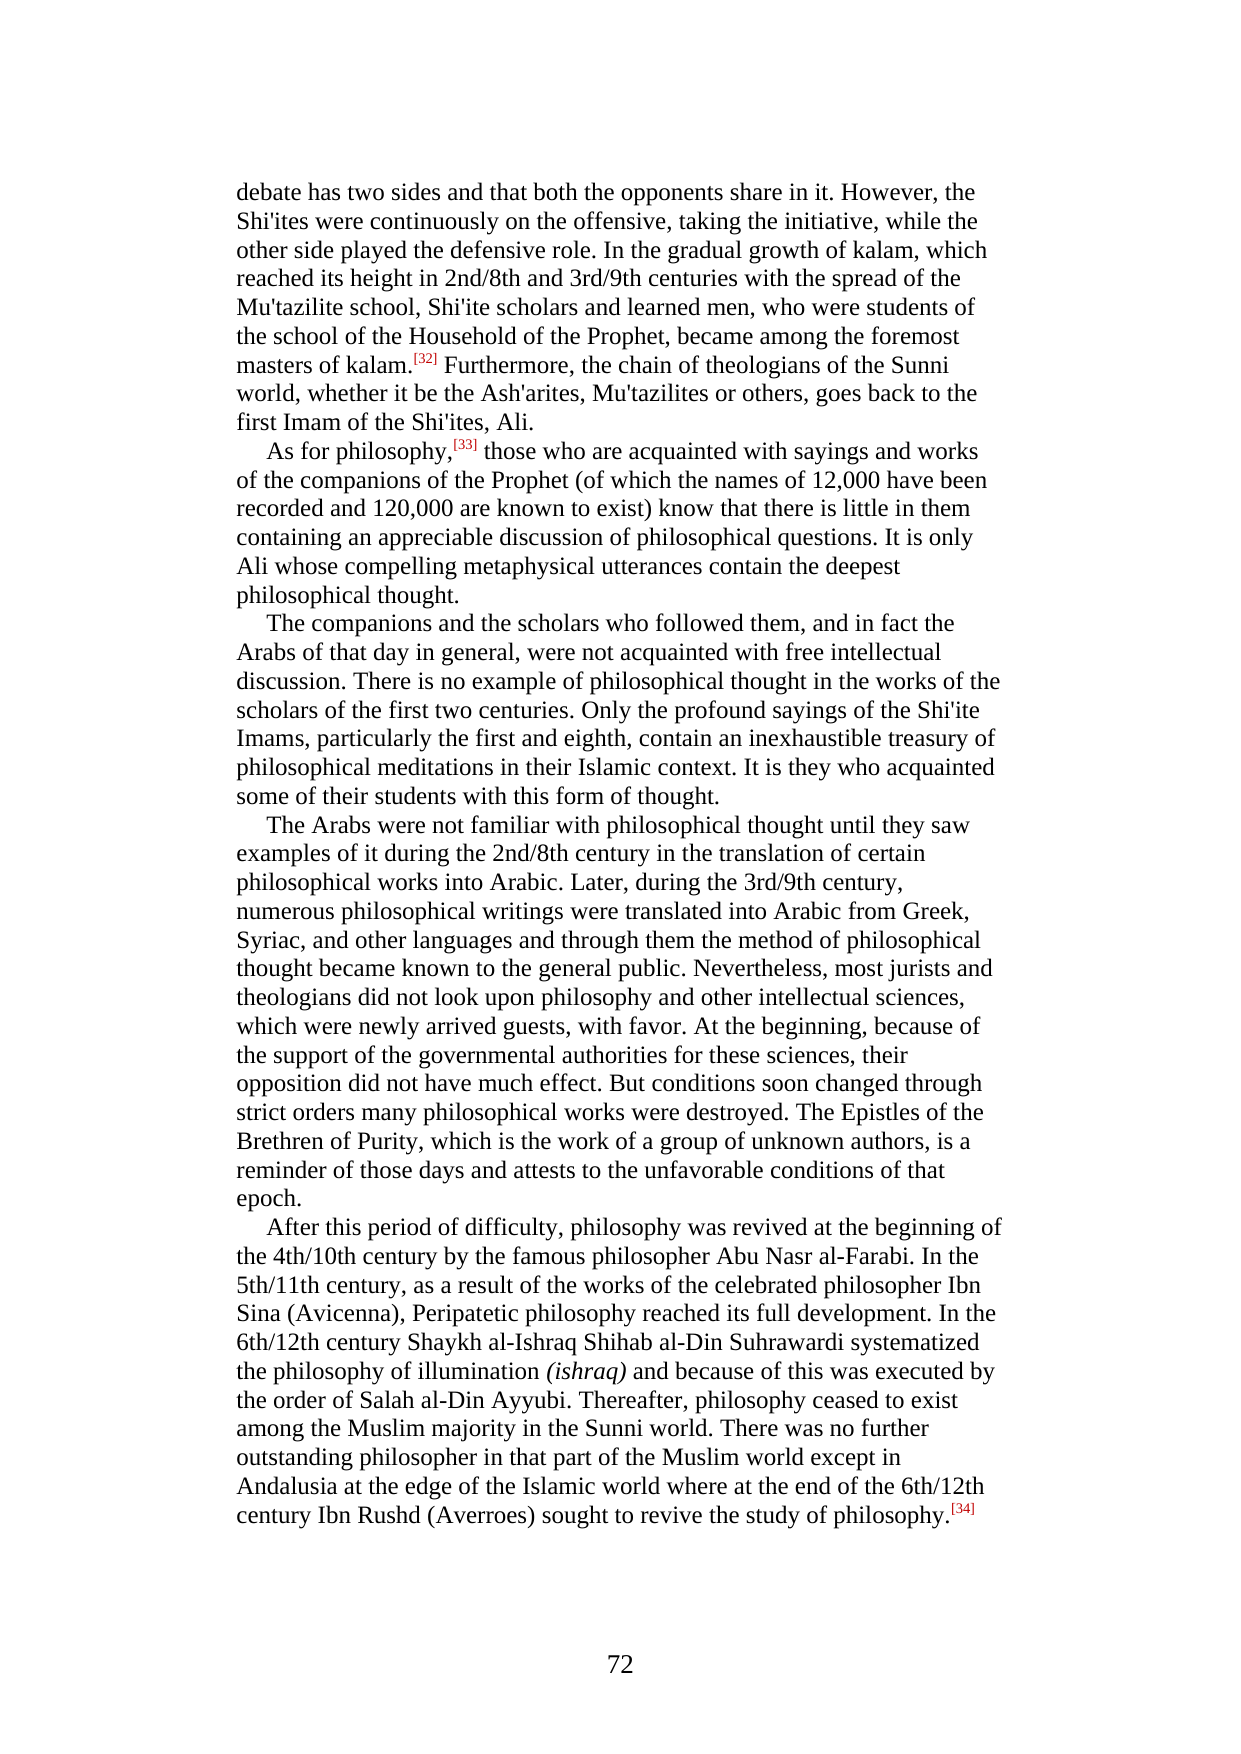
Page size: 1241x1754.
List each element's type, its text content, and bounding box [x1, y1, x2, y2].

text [236, 177, 1004, 436]
text The companions and the scholars who followed them, and in fact the Arabs of that day in general, were not acquainted with free intellectual discussion. There is no example of philosophical thought in the works of the scholars of the first two centuries. Only the profound sayings of the Shi'ite Imams, particularly the first and eighth, contain an inexhaustible treasury of philosophical meditations in their Islamic context. It is they who acquainted some of their students with this form of thought. [236, 608, 1004, 810]
text After this period of difficulty, philosophy was revived at the beginning of the 4th/10th century by the famous philosopher Abu Nasr al-Farabi. In the 5th/11th century, as a result of the works of the celebrated philosopher Ibn Sina (Avicenna), Peripatetic philosophy reached its full development. In the 6th/12th century Shaykh al-Ishraq Shihab al-Din Suhrawardi systematized the philosophy of illumination (ishraq) and because of this was executed by the order of Salah al-Din Ayyubi. Thereafter, philosophy ceased to exist among the Muslim majority in the Sunni world. There was no further outstanding philosopher in that part of the Muslim world except in Andalusia at the edge of the Islamic world where at the end of the 6th/12th century Ibn Rushd (Averroes) sought to revive the study of philosophy.[34] [236, 1212, 1004, 1528]
text The Arabs were not familiar with philosophical thought until they saw examples of it during the 2nd/8th century in the translation of certain philosophical works into Arabic. Later, during the 3rd/9th century, numerous philosophical writings were translated into Arabic from Greek, Syriac, and other languages and through them the method of philosophical thought became known to the general public. Nevertheless, most jurists and theologians did not look upon philosophy and other intellectual sciences, which were newly arrived guests, with favor. At the beginning, because of the support of the governmental authorities for these sciences, their opposition did not have much effect. But conditions soon changed through strict orders many philosophical works were destroyed. The Epistles of the Brethren of Purity, which is the work of a group of unknown authors, is a reminder of those days and attests to the unfavorable conditions of that epoch. [236, 810, 1004, 1212]
text As for philosophy,[33] those who are acquainted with sayings and works of the companions of the Prophet (of which the names of 12,000 have been recorded and 120,000 are known to exist) know that there is little in them containing an appreciable discussion of philosophical questions. It is only Ali whose compelling metaphysical utterances contain the deepest philosophical thought. [236, 436, 1004, 608]
